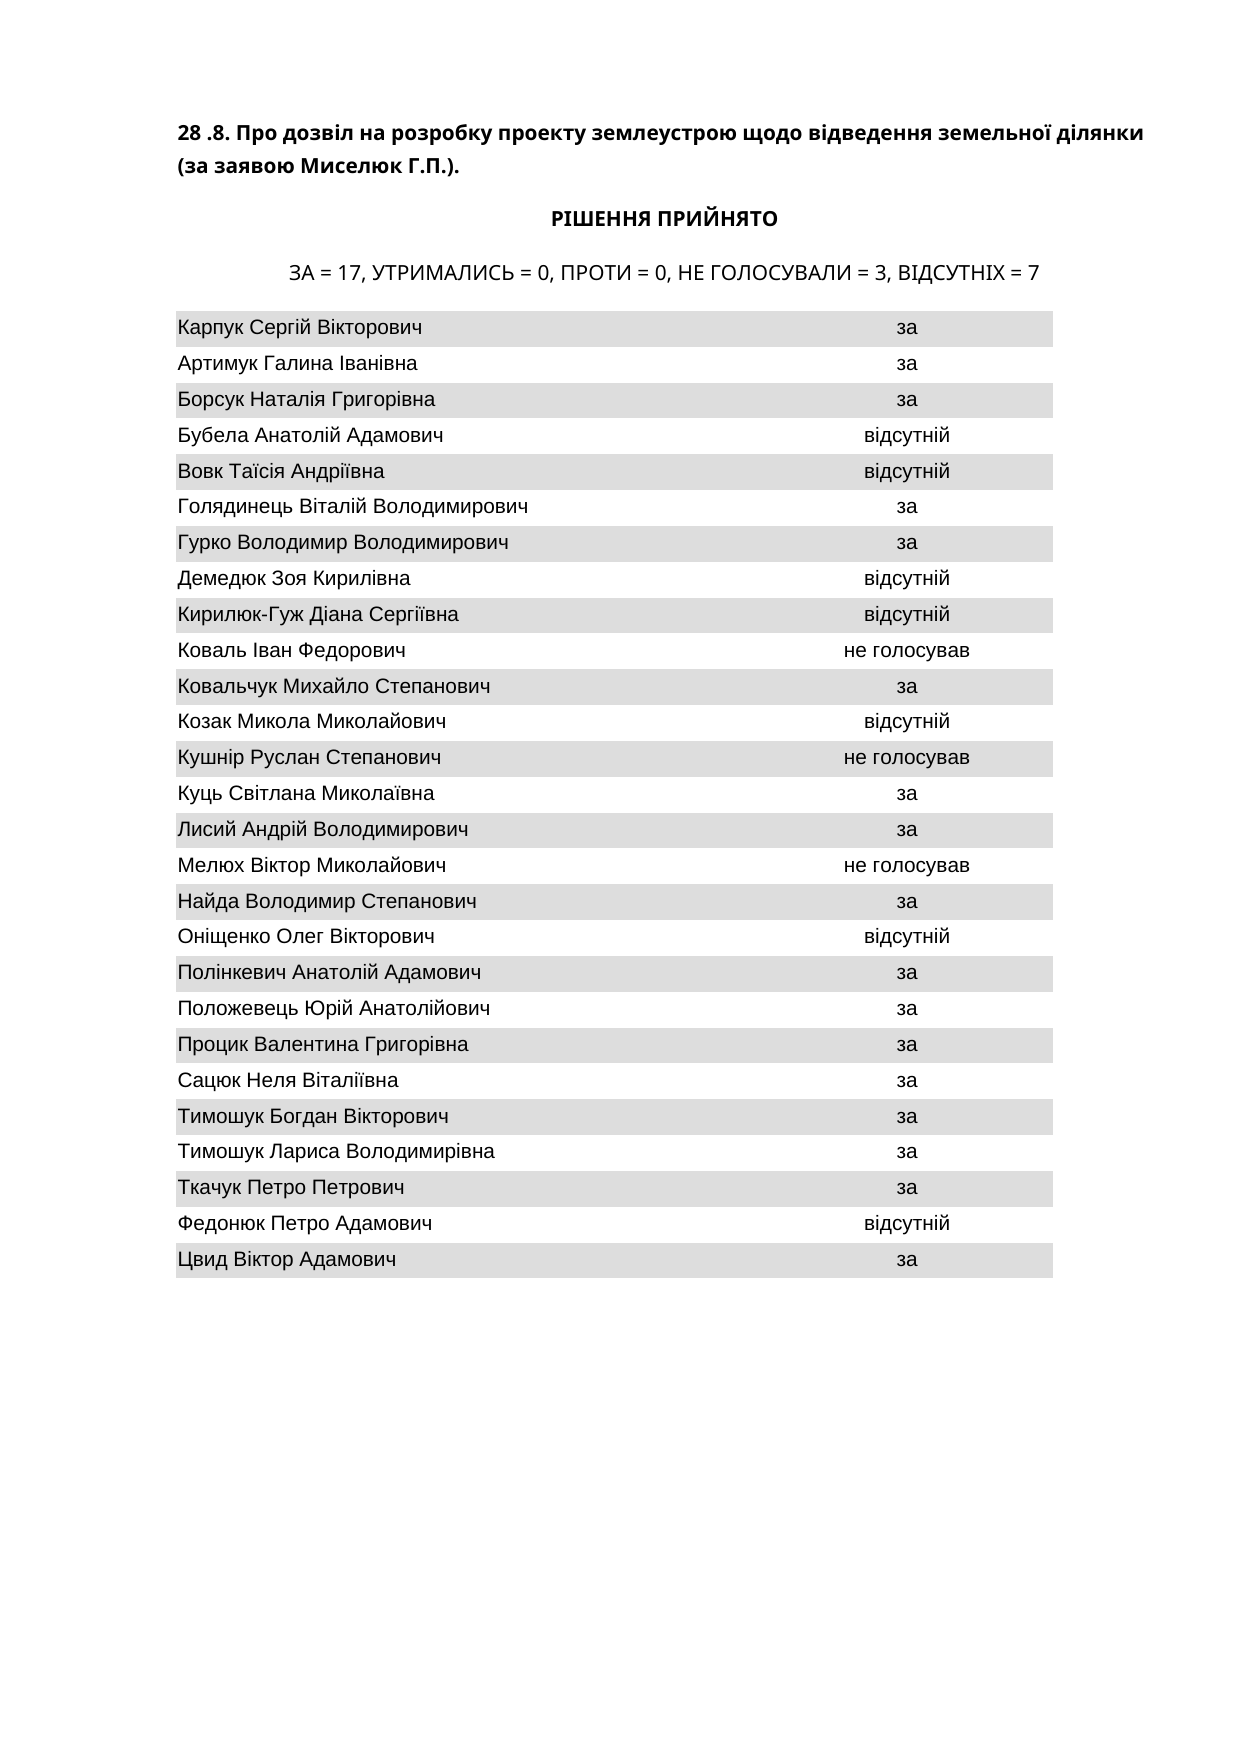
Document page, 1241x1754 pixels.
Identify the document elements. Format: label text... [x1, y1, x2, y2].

table_cell Коваль Іван Федорович [176, 634, 761, 669]
table_cell Оніщенко Олег Вікторович [176, 920, 761, 956]
table_cell Кирилюк-Гуж Діана Сергіївна [176, 598, 761, 633]
text ЗА = 17, УТРИМАЛИСЬ = 0, ПРОТИ = 0, НЕ ГОЛОСУВАЛИ = 3, ВІДСУТНІХ = 7 [177, 258, 1152, 286]
table_cell Цвид Віктор Адамович [176, 1243, 761, 1278]
table_cell за [761, 1171, 1053, 1207]
table_cell Ковальчук Михайло Степанович [176, 669, 761, 705]
table_cell за [761, 669, 1053, 705]
table_cell Сацюк Неля Віталіївна [176, 1064, 761, 1099]
table_cell Гурко Володимир Володимирович [176, 526, 761, 562]
table_header Карпук Сергій Вікторович [176, 311, 761, 347]
table_cell Процик Валентина Григорівна [176, 1028, 761, 1063]
table_cell не голосував [761, 849, 1053, 884]
table_cell Мелюх Віктор Миколайович [176, 849, 761, 884]
table_cell за [761, 1243, 1053, 1278]
table_cell Артимук Галина Іванівна [176, 347, 761, 383]
table_cell Куць Світлана Миколаївна [176, 777, 761, 813]
table_cell за [761, 383, 1053, 418]
table_cell Лисий Андрій Володимирович [176, 813, 761, 848]
table_cell Кушнір Руслан Степанович [176, 741, 761, 777]
table_cell за [761, 777, 1053, 813]
text РІШЕННЯ ПРИЙНЯТО [177, 204, 1152, 233]
table_cell за [761, 490, 1053, 526]
table_cell Полінкевич Анатолій Адамович [176, 956, 761, 992]
table_cell за [761, 813, 1053, 848]
table_cell Вовк Таїсія Андріївна [176, 454, 761, 490]
text 28 .8. Про дозвіл на розробку проекту землеустрою щодо відведення земельної ділянки (за заявою Миселюк Г.П.). [177, 118, 1152, 179]
table_cell за [761, 1028, 1053, 1063]
table_cell за [761, 992, 1053, 1028]
table_cell Тимошук Богдан Вікторович [176, 1099, 761, 1135]
table_cell за [761, 1135, 1053, 1171]
table_cell відсутній [761, 920, 1053, 956]
table_cell за [761, 1064, 1053, 1099]
table_cell Борсук Наталія Григорівна [176, 383, 761, 418]
table_cell Федонюк Петро Адамович [176, 1207, 761, 1243]
table_cell за [761, 526, 1053, 562]
table_cell відсутній [761, 598, 1053, 633]
table_cell за [761, 884, 1053, 920]
table_cell за [761, 1099, 1053, 1135]
table_cell Козак Микола Миколайович [176, 705, 761, 741]
table_cell відсутній [761, 419, 1053, 454]
table_cell Ткачук Петро Петрович [176, 1171, 761, 1207]
table_cell Демедюк Зоя Кирилівна [176, 562, 761, 598]
table_cell за [761, 956, 1053, 992]
table_cell відсутній [761, 1207, 1053, 1243]
table_cell Положевець Юрій Анатолійович [176, 992, 761, 1028]
table_cell Найда Володимир Степанович [176, 884, 761, 920]
table_cell за [761, 347, 1053, 383]
table_cell Голядинець Віталій Володимирович [176, 490, 761, 526]
table_cell відсутній [761, 454, 1053, 490]
table_cell не голосував [761, 634, 1053, 669]
table_cell Бубела Анатолій Адамович [176, 419, 761, 454]
table_header за [761, 311, 1053, 347]
table_cell відсутній [761, 562, 1053, 598]
table_cell не голосував [761, 741, 1053, 777]
table_cell Тимошук Лариса Володимирівна [176, 1135, 761, 1171]
table_cell відсутній [761, 705, 1053, 741]
